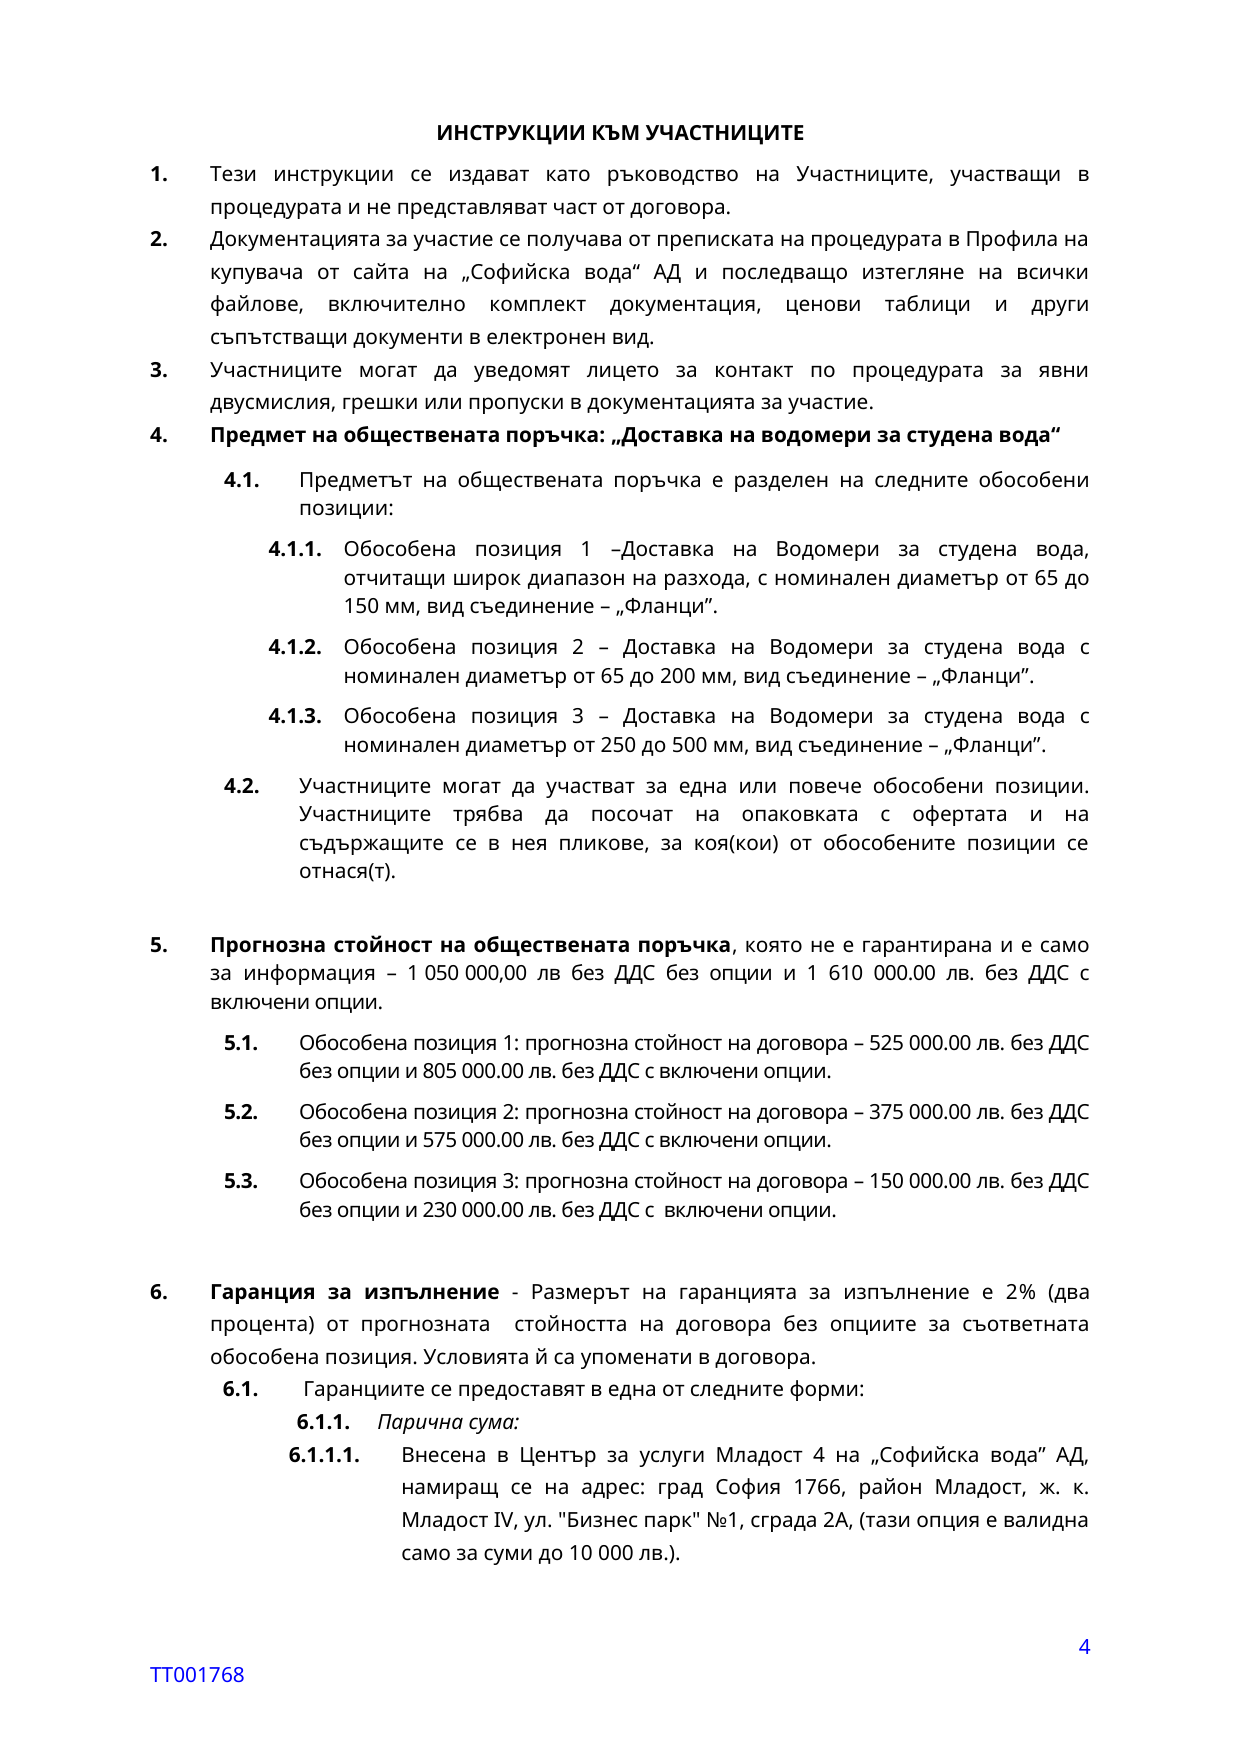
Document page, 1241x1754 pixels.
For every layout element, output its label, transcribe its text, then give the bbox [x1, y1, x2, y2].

list Обособена позиция 1: прогнозна стойност на договора – 525 000.00 лв. без ДДС без опции и 805 000.00 лв. без ДДС с включени опции. [224, 1028, 1090, 1084]
list Тези инструкции се издават като ръководство на Участниците, участващи в процедурата и не представляват част от договора. [150, 159, 1090, 220]
list Обособена позиция 2 – Доставка на Водомери за студена вода с номинален диаметър от 65 до 200 мм, вид съединение – „Фланци”. [268, 632, 1090, 689]
list Внесена в Център за услуги Младост 4 на „Софийска вода” АД, намиращ се на адрес: град София 1766, район Младост, ж. к. Младост ІV, ул. "Бизнес парк" №1, сграда 2А, (тази опция е валидна само за суми до 10 000 лв.). [288, 1440, 1090, 1566]
list Предмет на обществената поръчка: „Доставка на водомери за студена вода“ [150, 420, 1090, 448]
list Обособена позиция 3: прогнозна стойност на договора – 150 000.00 лв. без ДДС без опции и 230 000.00 лв. без ДДС с включени опции. [224, 1166, 1090, 1223]
list Обособена позиция 2: прогнозна стойност на договора – 375 000.00 лв. без ДДС без опции и 575 000.00 лв. без ДДС с включени опции. [224, 1097, 1090, 1154]
list Предметът на обществената поръчка е разделен на следните обособени позиции: [224, 465, 1090, 522]
list Участниците могат да участват за една или повече обособени позиции. Участниците трябва да посочат на опаковката с офертата и на съдържащите се в нея пликове, за коя(кои) от обособените позиции се отнася(т). [224, 771, 1090, 885]
list Прогнозна стойност на обществената поръчка, която не е гарантирана и е само за информация – 1 050 000,00 лв без ДДС без опции и 1 610 000.00 лв. без ДДС с включени опции. [150, 930, 1090, 1015]
list Участниците могат да уведомят лицето за контакт по процедурата за явни двусмислия, грешки или пропуски в документацията за участие. [150, 355, 1090, 416]
list Гаранция за изпълнение - Размерът на гаранцията за изпълнение е 2% (два процента) от прогнозната стойността на договора без опциите за съответната обособена позиция. Условията й са упоменати в договора. [150, 1277, 1090, 1370]
list Гаранциите се предоставят в една от следните форми: [223, 1374, 1090, 1403]
text ИНСТРУКЦИИ КЪМ УЧАСТНИЦИТЕ [150, 118, 1090, 147]
list Документацията за участие се получава от преписката на процедурата в Профила на купувача от сайта на „Софийска вода“ АД и последващо изтегляне на всички файлове, включително комплект документация, ценови таблици и други съпътстващи документи в електронен вид. [150, 224, 1090, 351]
list Парична сума: [297, 1407, 1090, 1436]
list Обособена позиция 3 – Доставка на Водомери за студена вода с номинален диаметър от 250 до 500 мм, вид съединение – „Фланци”. [268, 702, 1090, 758]
list Обособена позиция 1 –Доставка на Водомери за студена вода, отчитащи широк диапазон на разхода, с номинален диаметър от 65 до 150 мм, вид съединение – „Фланци”. [268, 534, 1090, 620]
